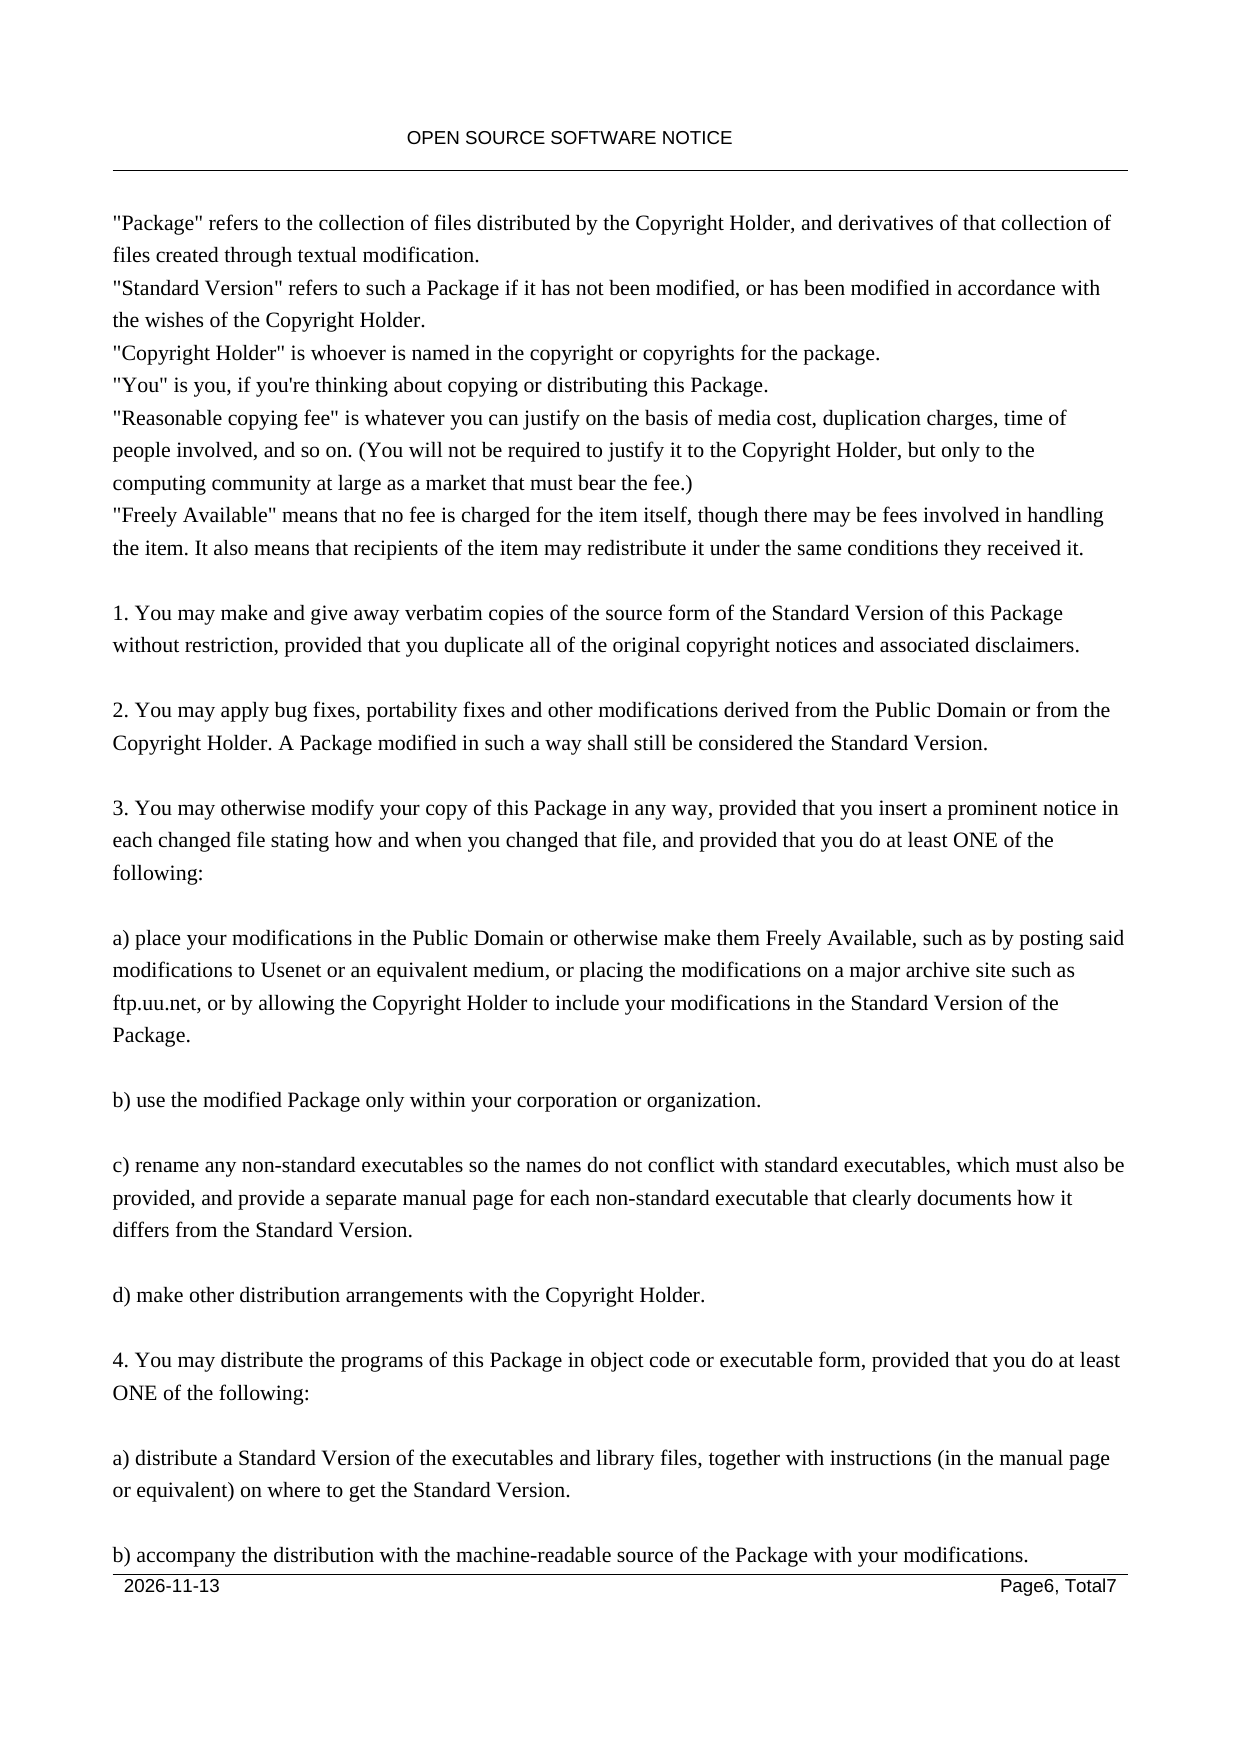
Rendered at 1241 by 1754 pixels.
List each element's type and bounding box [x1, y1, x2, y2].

text [112, 206, 1128, 1571]
